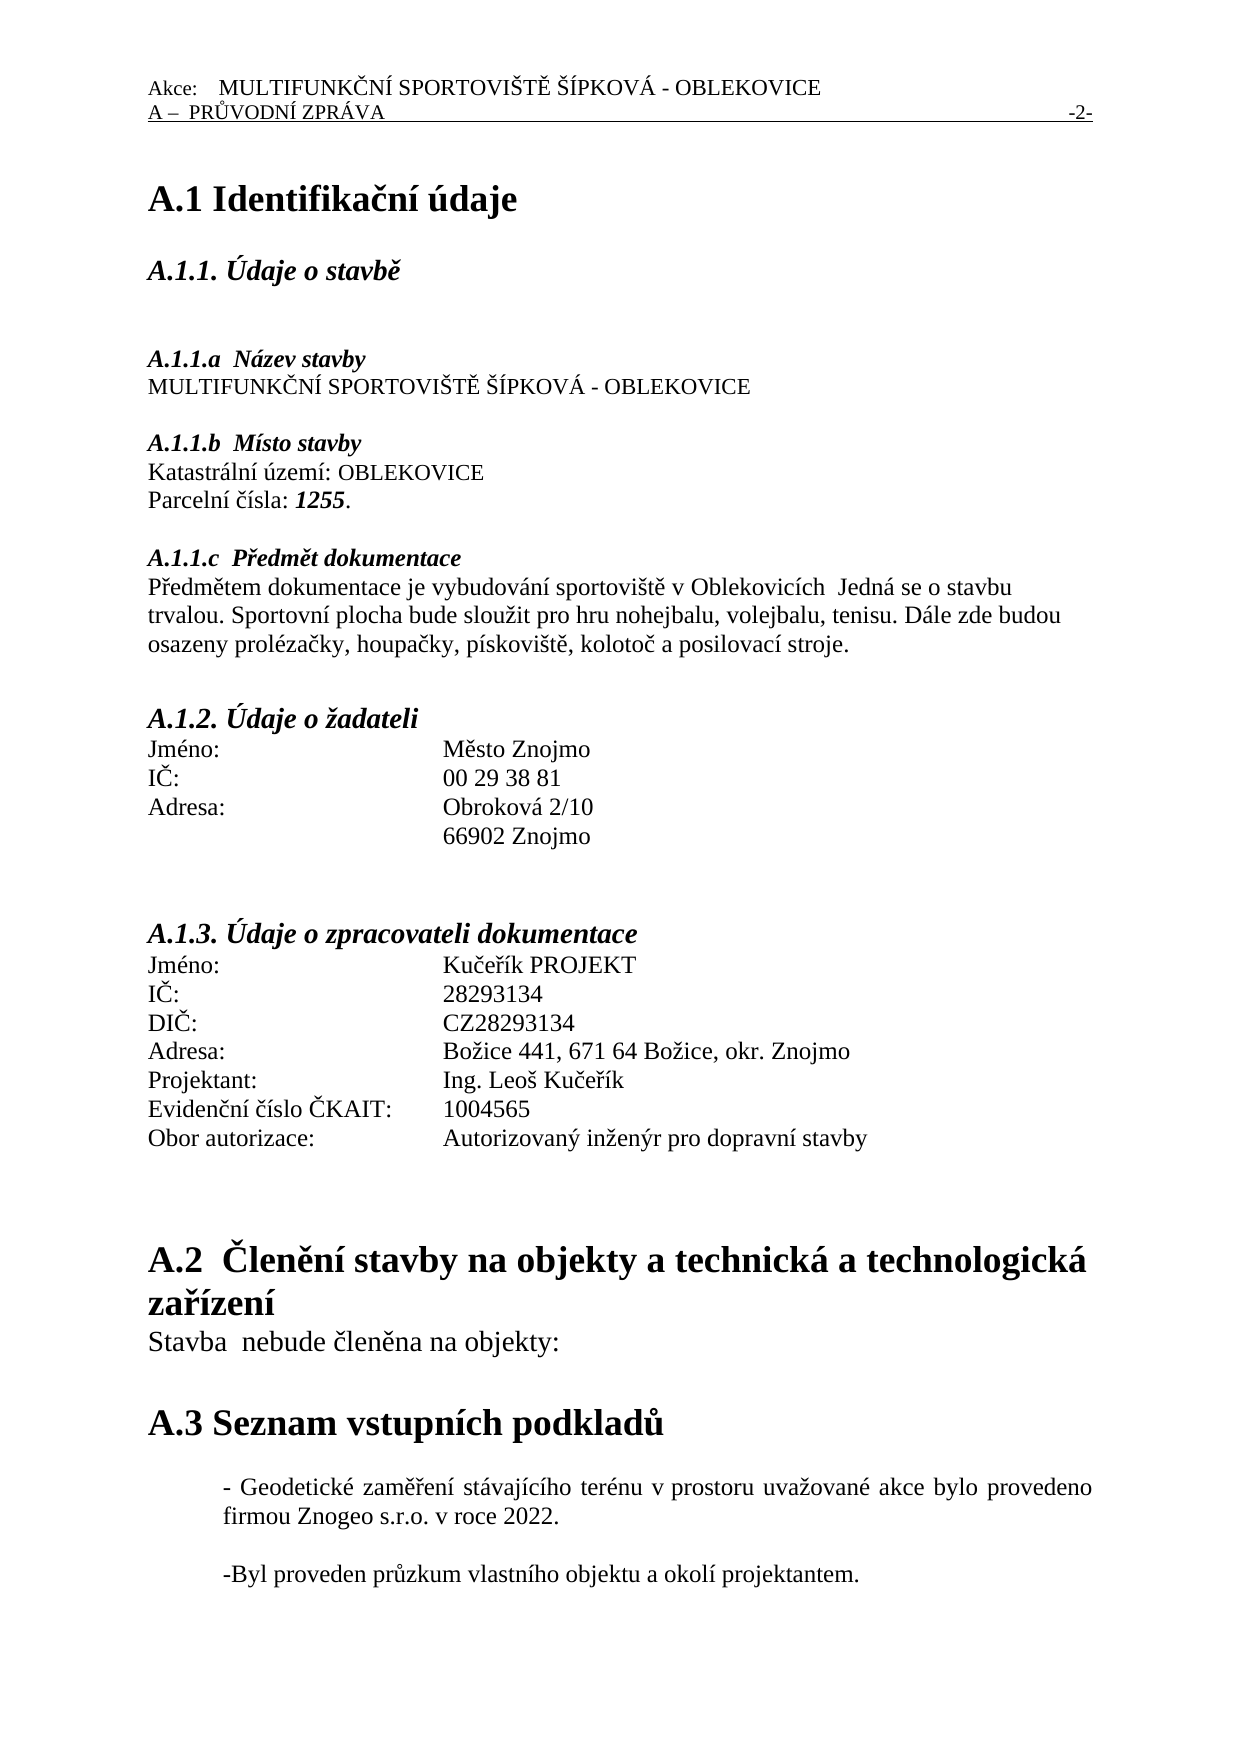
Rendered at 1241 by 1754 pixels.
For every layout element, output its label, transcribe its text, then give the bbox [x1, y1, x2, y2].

text Stavba nebude členěna na objekty: [148, 1324, 1093, 1357]
text Evidenční číslo ČKAIT: 1004565 [148, 1094, 1093, 1123]
text A.1.1.b Místo stavby [148, 428, 1093, 457]
text A.1 Identifikační údaje [148, 176, 1093, 219]
text Adresa: Božice 441, 671 64 Božice, okr. Znojmo [148, 1036, 1093, 1065]
text Katastrální území: OBLEKOVICE [148, 457, 1093, 485]
text - Geodetické zaměření stávajícího terénu v prostoru uvažované akce bylo provedeno firmou Znogeo s.r.o. v roce 2022. [223, 1472, 1093, 1530]
text Jméno: Město Znojmo [148, 734, 1093, 763]
text IČ: 28293134 [148, 979, 1093, 1008]
text A.1.1.c Předmět dokumentace [148, 543, 1093, 572]
text Adresa: Obroková 2/10 [148, 792, 1093, 821]
text A.1.1.a Název stavby [148, 344, 1093, 373]
text Předmětem dokumentace je vybudování sportoviště v Oblekovicích Jedná se o stavbu trvalou. Sportovní plocha bude sloužit pro hru nohejbalu, volejbalu, tenisu. Dále zde budou osazeny prolézačky, houpačky, pískoviště, kolotoč a posilovací stroje. [148, 572, 1093, 658]
text A.3 Seznam vstupních podkladů [148, 1401, 1093, 1444]
text A.1.3. Údaje o zpracovateli dokumentace [148, 917, 1093, 950]
text A.1.2. Údaje o žadateli [148, 701, 1093, 734]
text DIČ: CZ28293134 [148, 1008, 1093, 1036]
text Parcelní čísla: 1255. [148, 485, 1093, 514]
text Projektant: Ing. Leoš Kučeřík [148, 1065, 1093, 1094]
text MULTIFUNKČNÍ SPORTOVIŠTĚ ŠÍPKOVÁ - OBLEKOVICE [148, 373, 1093, 399]
text IČ: 00 29 38 81 [148, 763, 1093, 792]
text A.1.1. Údaje o stavbě [148, 253, 1093, 287]
text 66902 Znojmo [148, 821, 1093, 849]
text Jméno: Kučeřík PROJEKT [148, 950, 1093, 979]
text Obor autorizace: Autorizovaný inženýr pro dopravní stavby [148, 1123, 1093, 1151]
text A.2 Členění stavby na objekty a technická a technologická zařízení [148, 1238, 1093, 1324]
text -Byl proveden průzkum vlastního objektu a okolí projektantem. [223, 1559, 1093, 1587]
